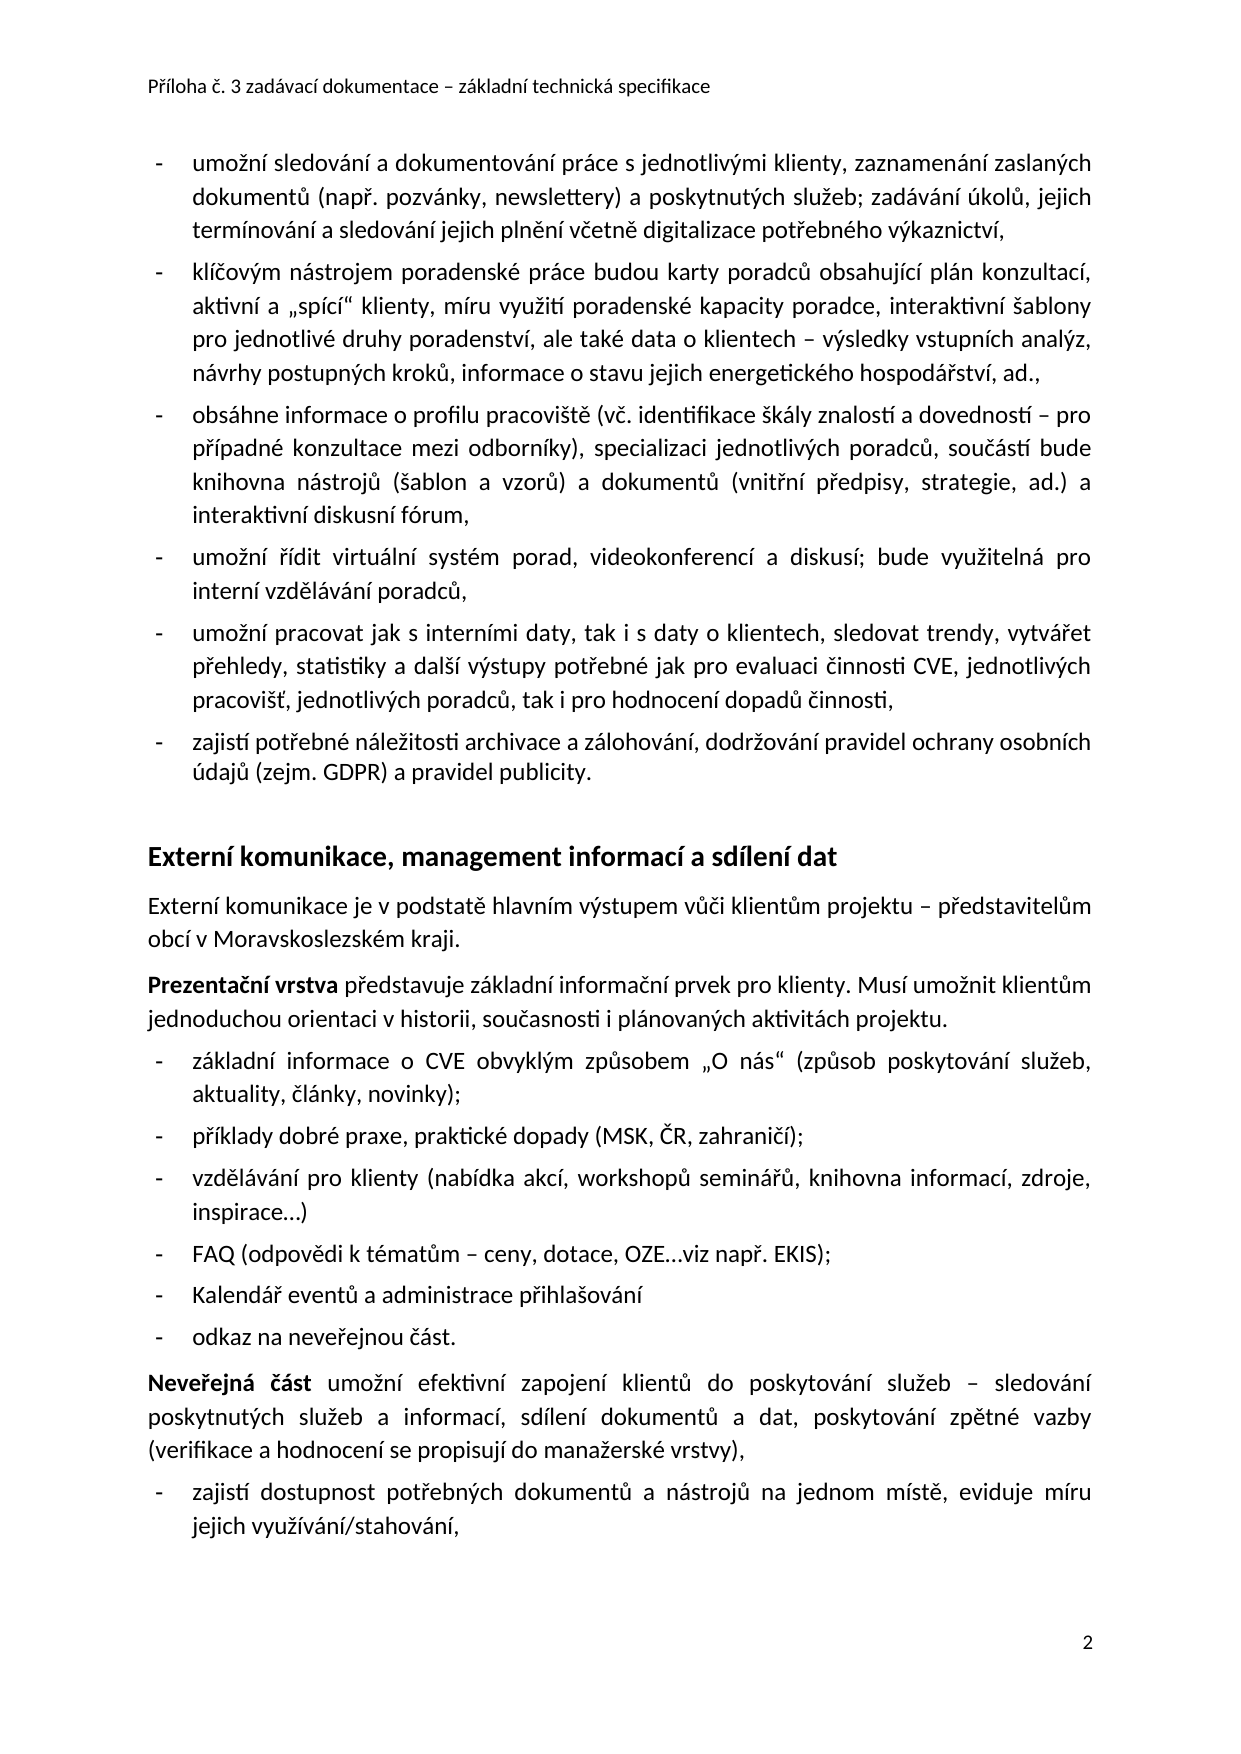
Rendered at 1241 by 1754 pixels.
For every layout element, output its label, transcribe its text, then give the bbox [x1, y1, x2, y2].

text Prezentační vrstva představuje základní informační prvek pro klienty. Musí umožnit klientům jednoduchou orientaci v historii, současnosti i plánovaných aktivitách projektu. [148, 969, 1093, 1034]
list umožní řídit virtuální systém porad, videokonferencí a diskusí; bude využitelná pro interní vzdělávání poradců, [155, 542, 1093, 606]
list obsáhne informace o profilu pracoviště (vč. identifikace škály znalostí a dovedností – pro případné konzultace mezi odborníky), specializaci jednotlivých poradců, součástí bude knihovna nástrojů (šablon a vzorů) a dokumentů (vnitřní předpisy, strategie, ad.) a interaktivní diskusní fórum, [155, 399, 1093, 530]
list vzdělávání pro klienty (nabídka akcí, workshopů seminářů, knihovna informací, zdroje, inspirace…) [155, 1162, 1093, 1226]
list příklady dobré praxe, praktické dopady (MSK, ČR, zahraničí); [155, 1120, 1093, 1151]
text Externí komunikace, management informací a sdílení dat [148, 838, 1093, 874]
list Kalendář eventů a administrace přihlašování [155, 1279, 1093, 1310]
list umožní pracovat jak s interními daty, tak i s daty o klientech, sledovat trendy, vytvářet přehledy, statistiky a další výstupy potřebné jak pro evaluaci činnosti CVE, jednotlivých pracovišť, jednotlivých poradců, tak i pro hodnocení dopadů činnosti, [155, 617, 1093, 714]
text Externí komunikace je v podstatě hlavním výstupem vůči klientům projektu – představitelům obcí v Moravskoslezském kraji. [148, 890, 1093, 954]
list zajistí dostupnost potřebných dokumentů a nástrojů na jednom místě, eviduje míru jejich využívání/stahování, [155, 1476, 1093, 1541]
text Neveřejná část umožní efektivní zapojení klientů do poskytování služeb – sledování poskytnutých služeb a informací, sdílení dokumentů a dat, poskytování zpětné vazby (verifikace a hodnocení se propisují do manažerské vrstvy), [148, 1367, 1093, 1465]
list odkaz na neveřejnou část. [155, 1321, 1093, 1352]
list umožní sledování a dokumentování práce s jednotlivými klienty, zaznamenání zaslaných dokumentů (např. pozvánky, newslettery) a poskytnutých služeb; zadávání úkolů, jejich termínování a sledování jejich plnění včetně digitalizace potřebného výkaznictví, [155, 148, 1093, 245]
list FAQ (odpovědi k tématům – ceny, dotace, OZE…viz např. EKIS); [155, 1238, 1093, 1268]
list klíčovým nástrojem poradenské práce budou karty poradců obsahující plán konzultací, aktivní a „spící“ klienty, míru využití poradenské kapacity poradce, interaktivní šablony pro jednotlivé druhy poradenství, ale také data o klientech – výsledky vstupních analýz, návrhy postupných kroků, informace o stavu jejich energetického hospodářství, ad., [155, 257, 1093, 388]
list zajistí potřebné náležitosti archivace a zálohování, dodržování pravidel ochrany osobních údajů (zejm. GDPR) a pravidel publicity. [155, 726, 1093, 787]
list základní informace o CVE obvyklým způsobem „O nás“ (způsob poskytování služeb, aktuality, články, novinky); [155, 1045, 1093, 1109]
